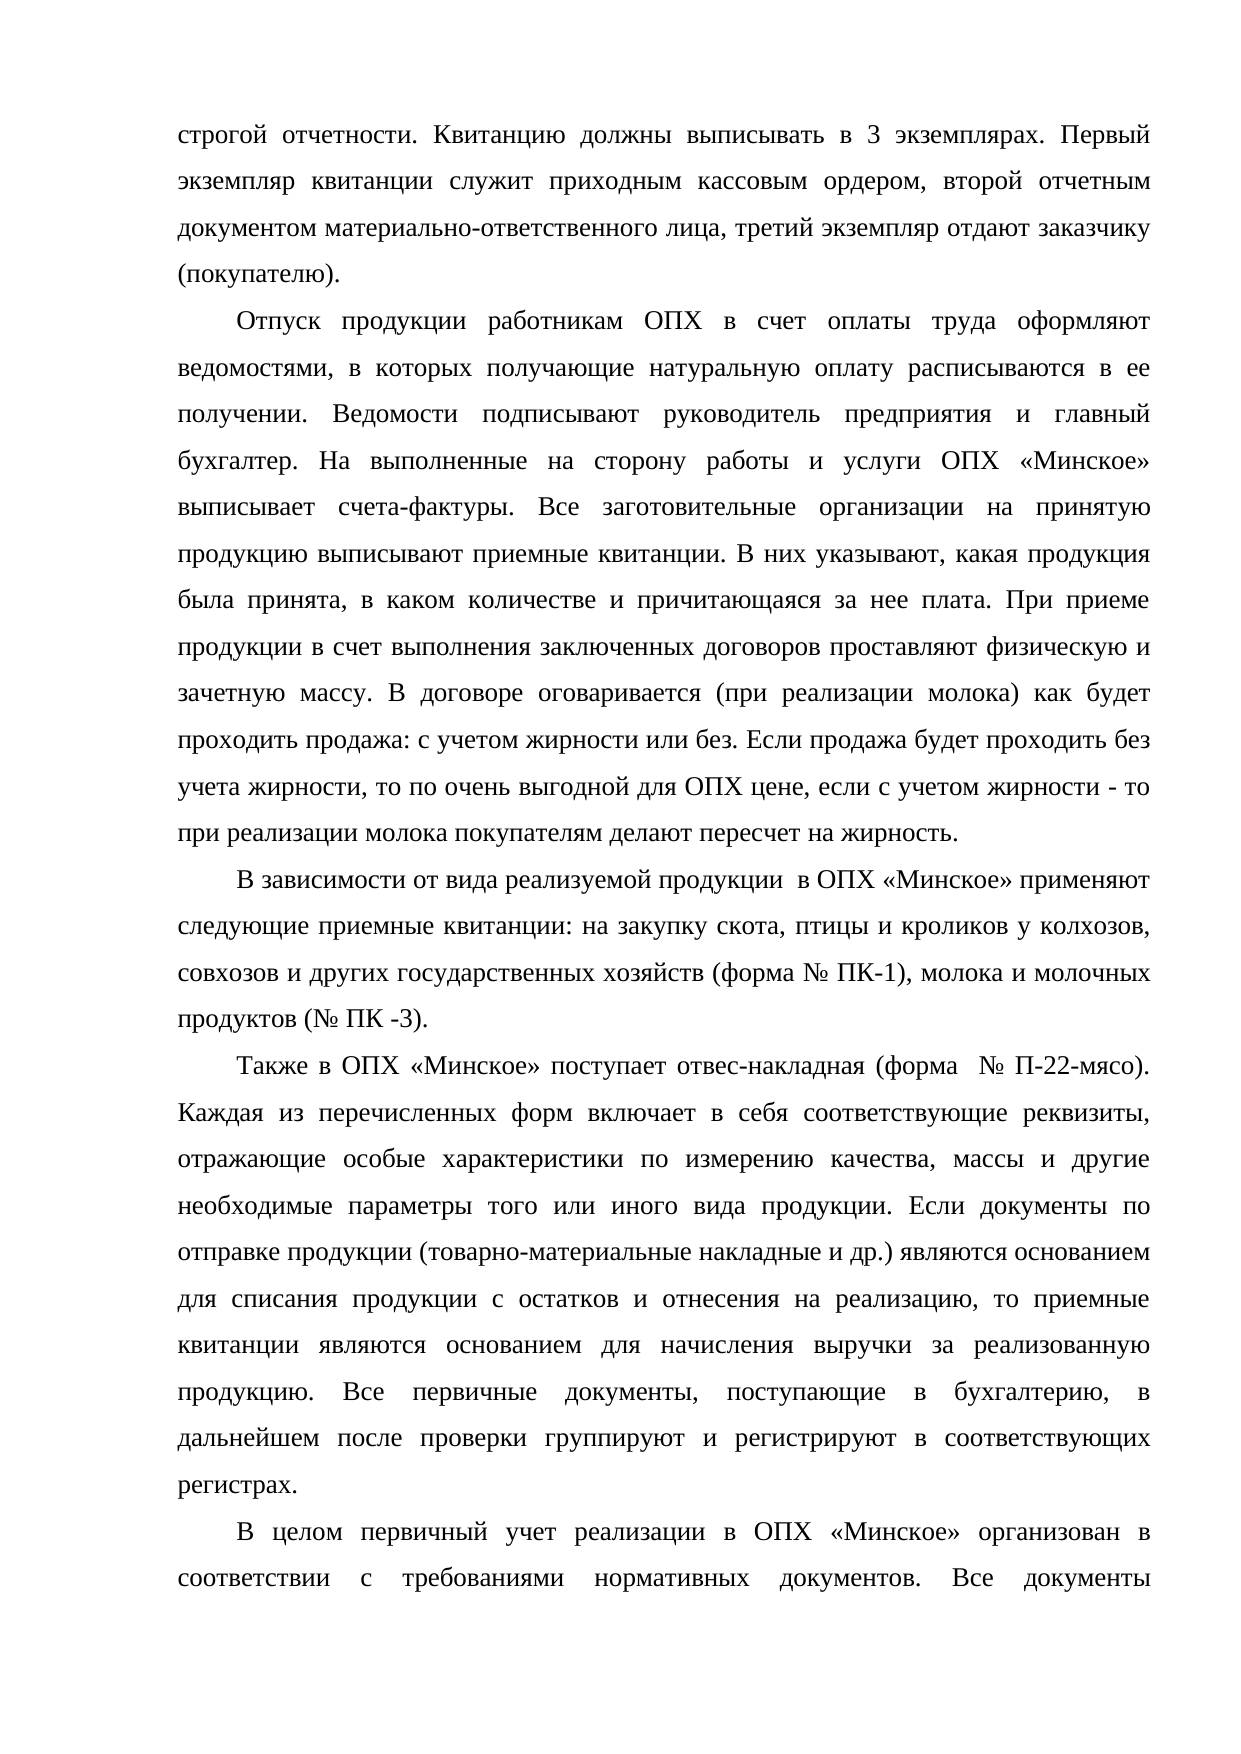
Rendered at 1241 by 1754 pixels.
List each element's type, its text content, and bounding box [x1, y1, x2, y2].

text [177, 1515, 1152, 1593]
text В зависимости от вида реализуемой продукции в ОПХ «Минское» применяют следующие приемные квитанции: на закупку скота, птицы и кроликов у колхозов, совхозов и других государственных хозяйств (форма № ПК-1), молока и молочных продуктов (№ ПК -3). [177, 863, 1152, 1034]
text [177, 118, 1152, 289]
text Также в ОПХ «Минское» поступает отвес-накладная (форма № П-22-мясо). Каждая из перечисленных форм включает в себя соответствующие реквизиты, отражающие особые характеристики по измерению качества, массы и другие необходимые параметры того или иного вида продукции. Если документы по отправке продукции (товарно-материальные накладные и др.) являются основанием для списания продукции с остатков и отнесения на реализацию, то приемные квитанции являются основанием для начисления выручки за реализованную продукцию. Все первичные документы, поступающие в бухгалтерию, в дальнейшем после проверки группируют и регистрируют в соответствующих регистрах. [177, 1049, 1152, 1499]
text Отпуск продукции работникам ОПХ в счет оплаты труда оформляют ведомостями, в которых получающие натуральную оплату расписываются в ее получении. Ведомости подписывают руководитель предприятия и главный бухгалтер. На выполненные на сторону работы и услуги ОПХ «Минское» выписывает счета-фактуры. Все заготовительные организации на принятую продукцию выписывают приемные квитанции. В них указывают, какая продукция была принята, в каком количестве и причитающаяся за нее плата. При приеме продукции в счет выполнения заключенных договоров проставляют физическую и зачетную массу. В договоре оговаривается (при реализации молока) как будет проходить продажа: с учетом жирности или без. Если продажа будет проходить без учета жирности, то по очень выгодной для ОПХ цене, если с учетом жирности - то при реализации молока покупателям делают пересчет на жирность. [177, 304, 1152, 848]
